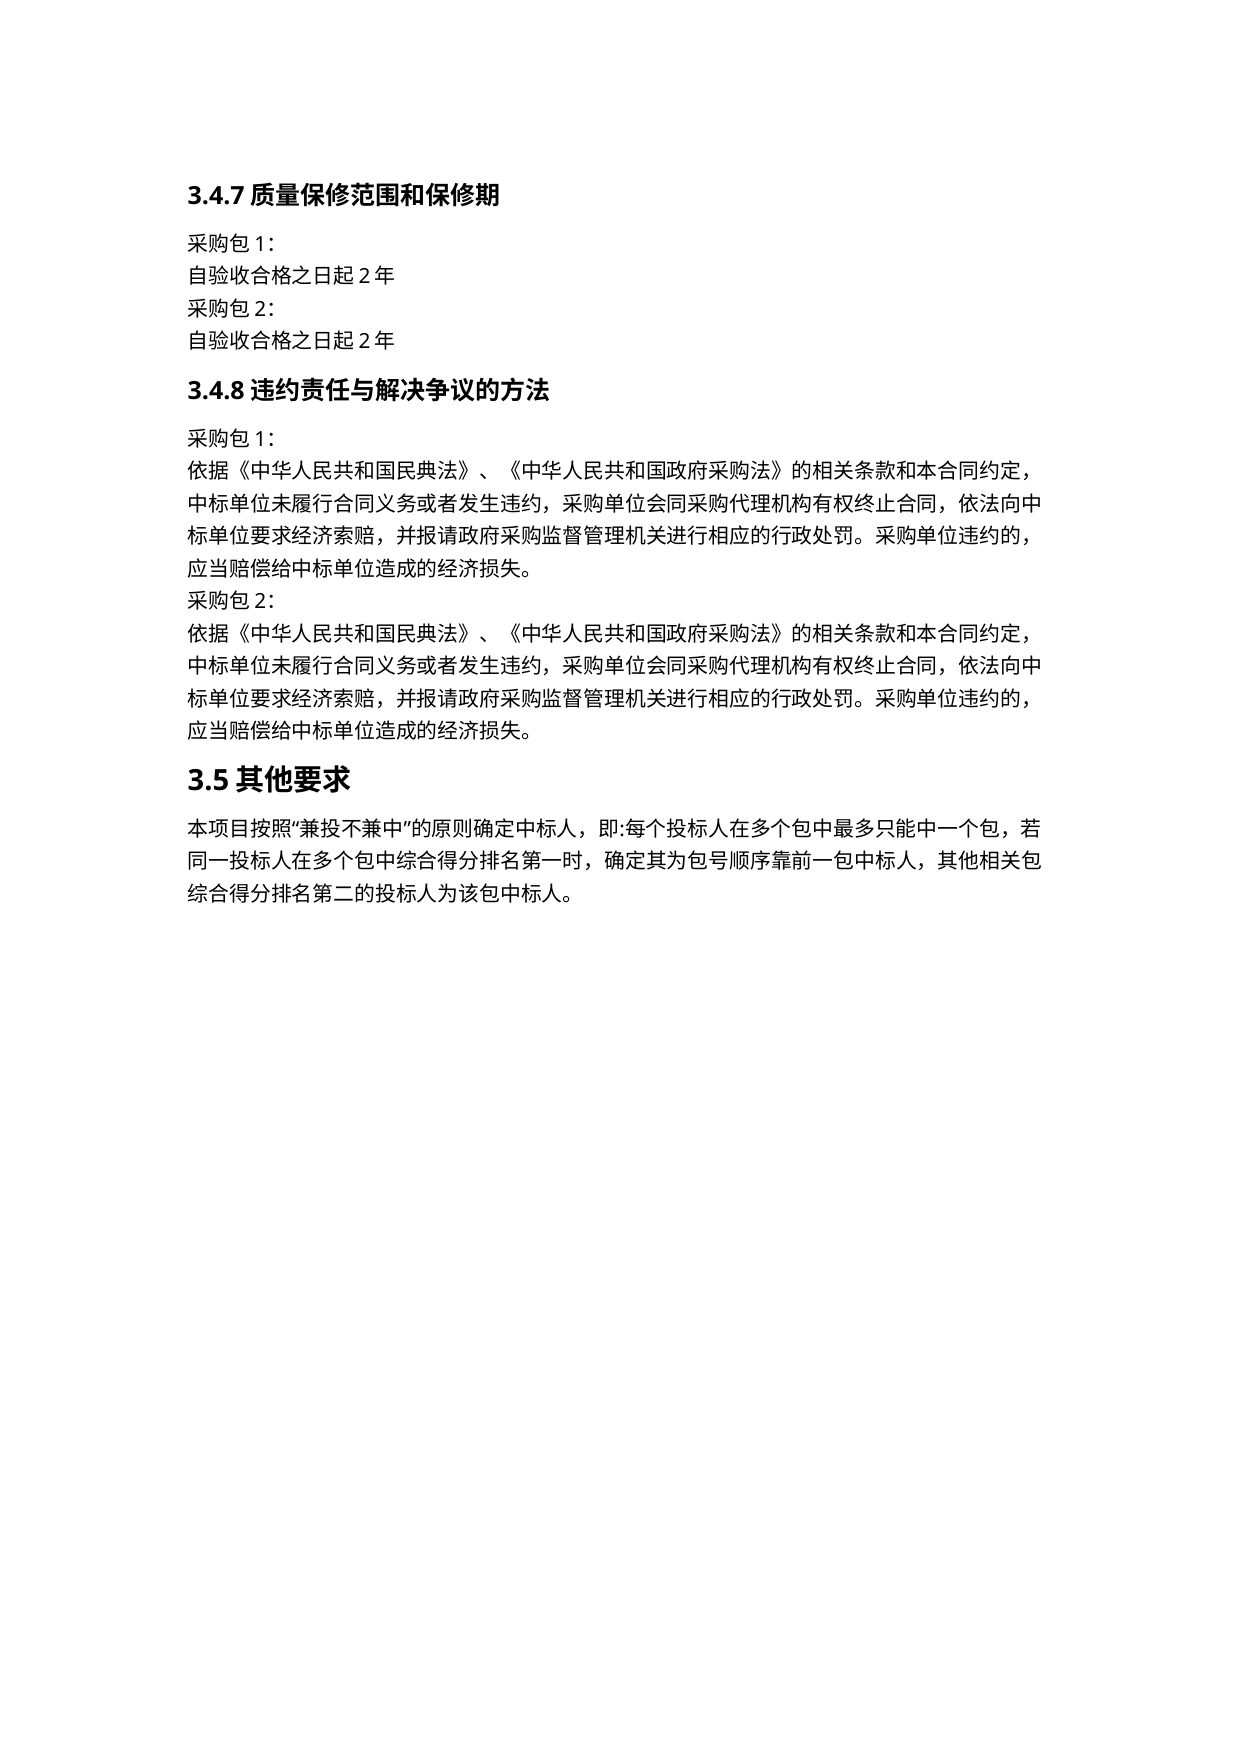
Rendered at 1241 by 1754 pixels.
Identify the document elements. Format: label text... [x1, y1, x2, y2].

text 依据《中华人民共和国民典法》、《中华人民共和国政府采购法》的相关条款和本合同约定，中标单位未履行合同义务或者发生违约，采购单位会同采购代理机构有权终止合同，依法向中标单位要求经济索赔，并报请政府采购监督管理机关进行相应的行政处罚。采购单位违约的，应当赔偿给中标单位造成的经济损失。 [187, 617, 1053, 747]
text 采购包1： [187, 227, 1053, 259]
text 采购包2： [187, 584, 1053, 617]
text 采购包2： [187, 292, 1053, 324]
text 自验收合格之日起2年 [187, 324, 1053, 357]
text 3.4.7质量保修范围和保修期 [187, 162, 1053, 227]
text 依据《中华人民共和国民典法》、《中华人民共和国政府采购法》的相关条款和本合同约定，中标单位未履行合同义务或者发生违约，采购单位会同采购代理机构有权终止合同，依法向中标单位要求经济索赔，并报请政府采购监督管理机关进行相应的行政处罚。采购单位违约的，应当赔偿给中标单位造成的经济损失。 [187, 454, 1053, 584]
text 3.5其他要求 [187, 747, 1053, 812]
text 采购包1： [187, 422, 1053, 454]
text 自验收合格之日起2年 [187, 259, 1053, 292]
text 3.4.8违约责任与解决争议的方法 [187, 357, 1053, 422]
text 本项目按照“兼投不兼中”的原则确定中标人，即:每个投标人在多个包中最多只能中一个包，若同一投标人在多个包中综合得分排名第一时，确定其为包号顺序靠前一包中标人，其他相关包综合得分排名第二的投标人为该包中标人。 [187, 812, 1053, 909]
